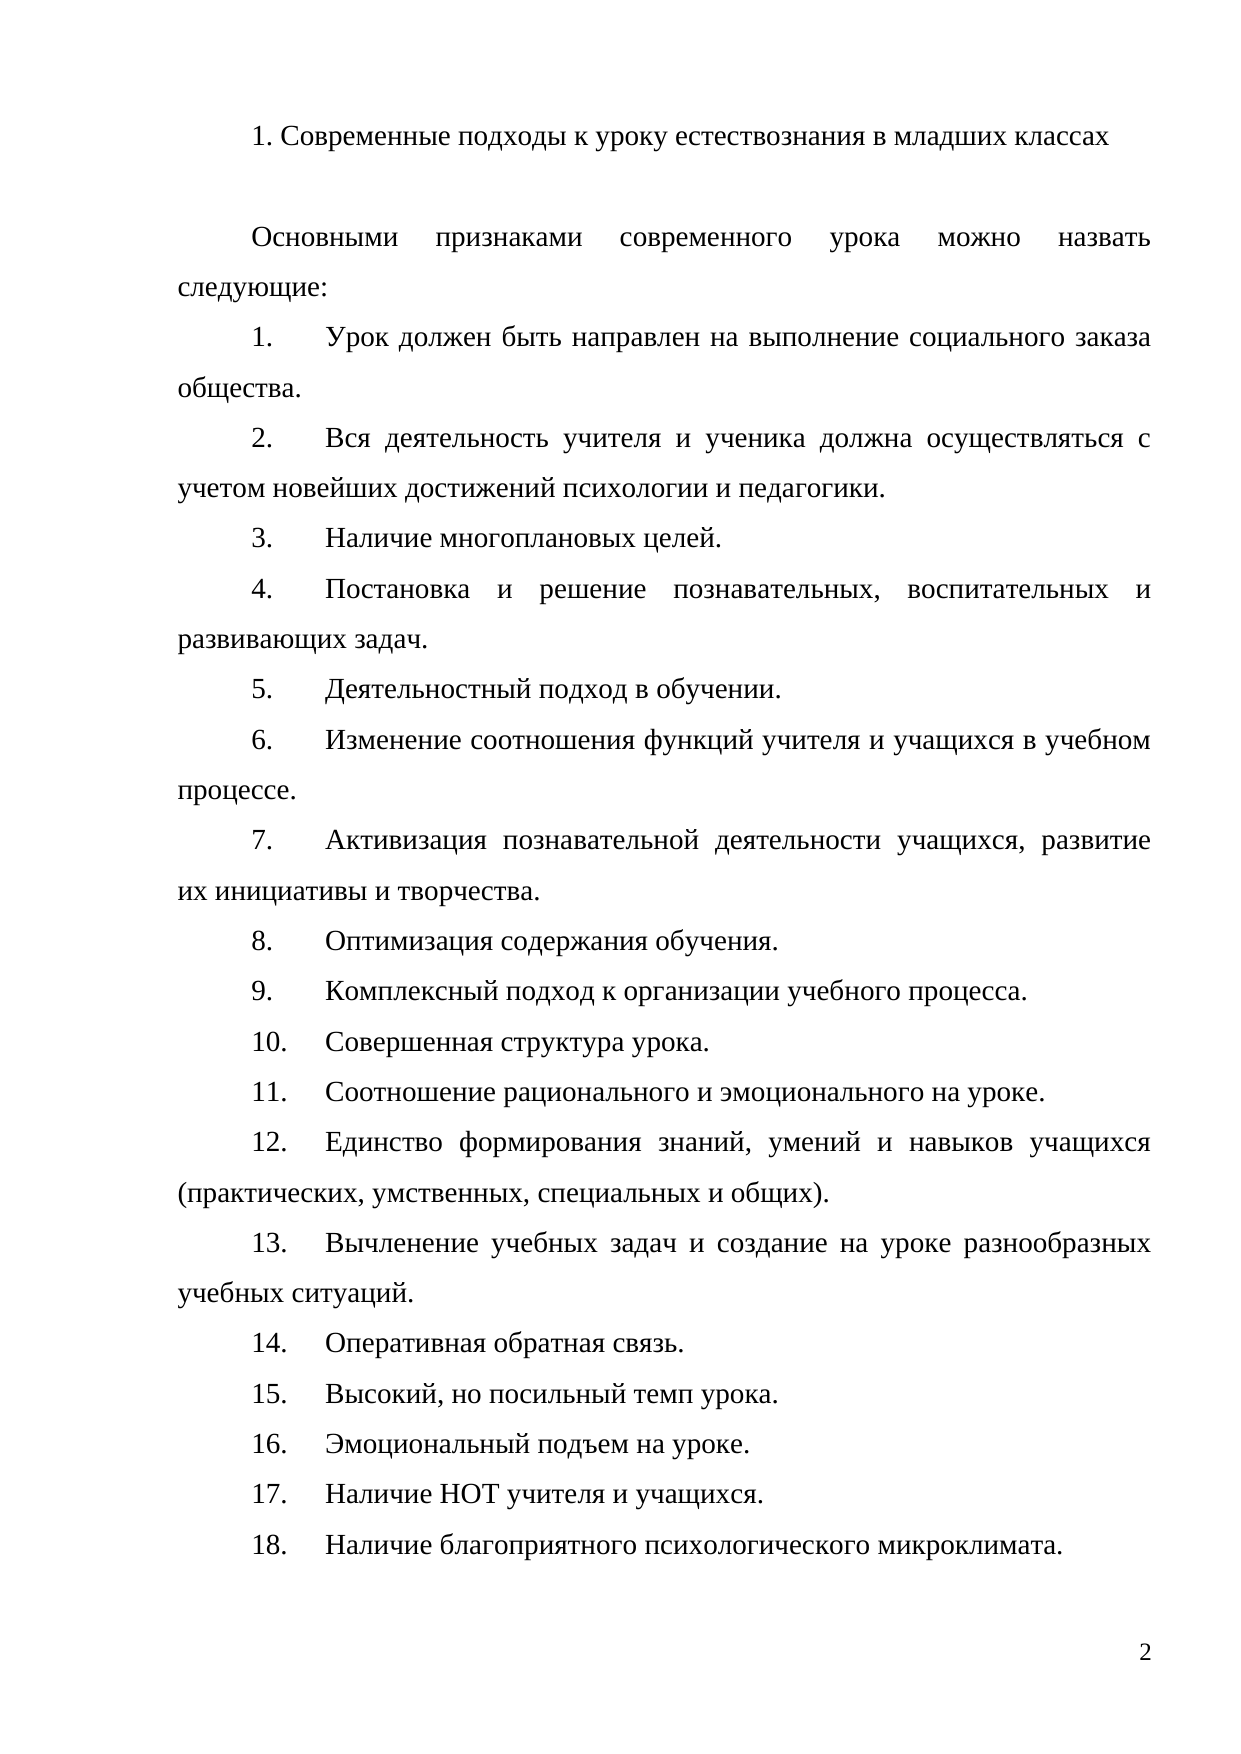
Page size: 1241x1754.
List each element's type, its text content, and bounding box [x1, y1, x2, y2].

text Основными признаками современного урока можно назвать следующие: [177, 219, 1152, 303]
text 4. Постановка и решение познавательных, воспитательных и развивающих задач. [177, 571, 1152, 655]
text 11. Соотношение рационального и эмоционального на уроке. [177, 1074, 1152, 1108]
text 3. Наличие многоплановых целей. [177, 521, 1152, 554]
text 9. Комплексный подход к организации учебного процесса. [177, 973, 1152, 1007]
text 1. Современные подходы к уроку естествознания в младших классах [177, 118, 1152, 152]
text 8. Оптимизация содержания обучения. [177, 923, 1152, 957]
text 18. Наличие благоприятного психологического микроклимата. [177, 1527, 1152, 1560]
text 2. Вся деятельность учителя и ученика должна осуществляться с учетом новейших достижений психологии и педагогики. [177, 420, 1152, 504]
text 6. Изменение соотношения функций учителя и учащихся в учебном процессе. [177, 722, 1152, 806]
text 5. Деятельностный подход в обучении. [177, 672, 1152, 705]
text 1. Урок должен быть направлен на выполнение социального заказа общества. [177, 319, 1152, 403]
text 13. Вычленение учебных задач и создание на уроке разнообразных учебных ситуаций. [177, 1225, 1152, 1309]
text 17. Наличие НОТ учителя и учащихся. [177, 1477, 1152, 1510]
text 16. Эмоциональный подъем на уроке. [177, 1426, 1152, 1460]
text 7. Активизация познавательной деятельности учащихся, развитие их инициативы и творчества. [177, 822, 1152, 906]
text 12. Единство формирования знаний, умений и навыков учащихся (практических, умственных, специальных и общих). [177, 1124, 1152, 1208]
text 14. Оперативная обратная связь. [177, 1326, 1152, 1359]
text 10. Совершенная структура урока. [177, 1024, 1152, 1057]
text 15. Высокий, но посильный темп урока. [177, 1376, 1152, 1409]
